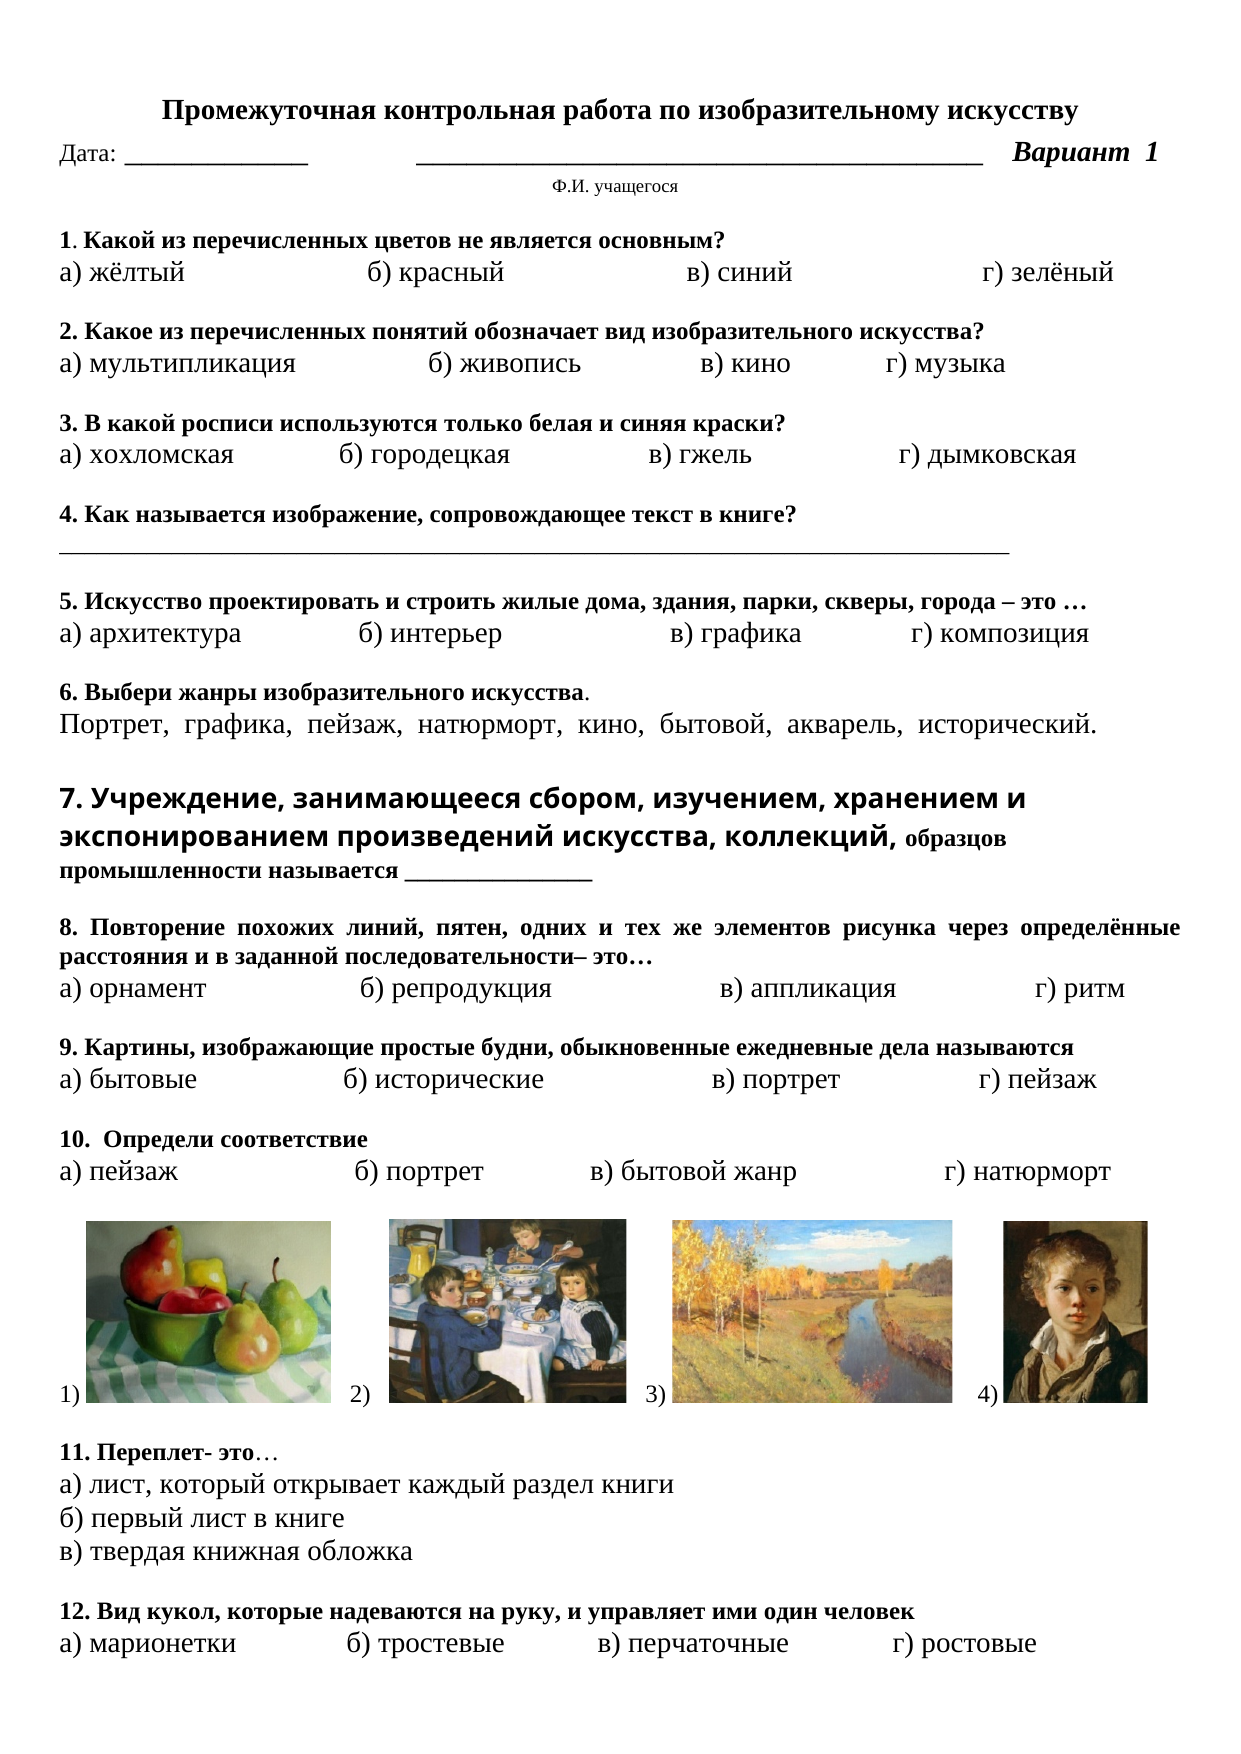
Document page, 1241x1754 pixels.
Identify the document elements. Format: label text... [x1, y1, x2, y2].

text 5. Искусство проектировать и строить жилые дома, здания, парки, скверы, города – это … а) архитектура б) интерьер в) графика г) композиция [59, 586, 1181, 648]
text 7. Учреждение, занимающееся сбором, изучением, хранением и экспонированием произведений искусства, коллекций, образцов промышленности называется _______________ [59, 778, 1181, 883]
picture [672, 1220, 953, 1403]
text 8. Повторение похожих линий, пятен, одних и тех же элементов рисунка через определённые расстояния и в заданной последовательности– это… [59, 912, 1181, 970]
text Промежуточная контрольная работа по изобразительному искусству [59, 92, 1181, 126]
text а) орнамент б) репродукция в) аппликация г) ритм [59, 970, 1181, 1003]
text 11. Переплет- это… а) лист, который открывает каждый раздел книги б) первый лист в книге в) твердая книжная обложка [59, 1437, 1181, 1567]
picture [1003, 1221, 1148, 1403]
text 6. Выбери жанры изобразительного искусства. [59, 677, 1181, 706]
text 9. Картины, изображающие простые будни, обыкновенные ежедневные дела называются а) бытовые б) исторические в) портрет г) пейзаж [59, 1032, 1181, 1095]
picture [389, 1219, 627, 1403]
text 10. Определи соответствие [59, 1124, 1181, 1153]
text Дата: ___________ __________________________________ Вариант 1 [59, 131, 1181, 169]
text а) марионетки б) тростевые в) перчаточные г) ростовые [59, 1625, 1181, 1658]
text 1. Какой из перечисленных цветов не является основным? [59, 225, 1181, 254]
text 3. В какой росписи используются только белая и синяя краски? а) хохломская б) городецкая в) гжель г) дымковская [59, 408, 1181, 470]
text а) жёлтый б) красный в) синий г) зелёный [59, 254, 1181, 287]
text 2. Какое из перечисленных понятий обозначает вид изобразительного искусства? а) мультипликация б) живопись в) кино г) музыка [59, 316, 1181, 379]
text Портрет, графика, пейзаж, натюрморт, кино, бытовой, акварель, исторический. [59, 706, 1181, 740]
text 12. Вид кукол, которые надеваются на руку, и управляет ими один человек [59, 1596, 1181, 1625]
picture [86, 1221, 331, 1403]
text Ф.И. учащегося [59, 175, 1181, 196]
text а) пейзаж б) портрет в) бытовой жанр г) натюрморт [59, 1153, 1181, 1186]
text 4. Как называется изображение, сопровождающее текст в книге? ____________________________________________________________________________ [59, 499, 1181, 557]
